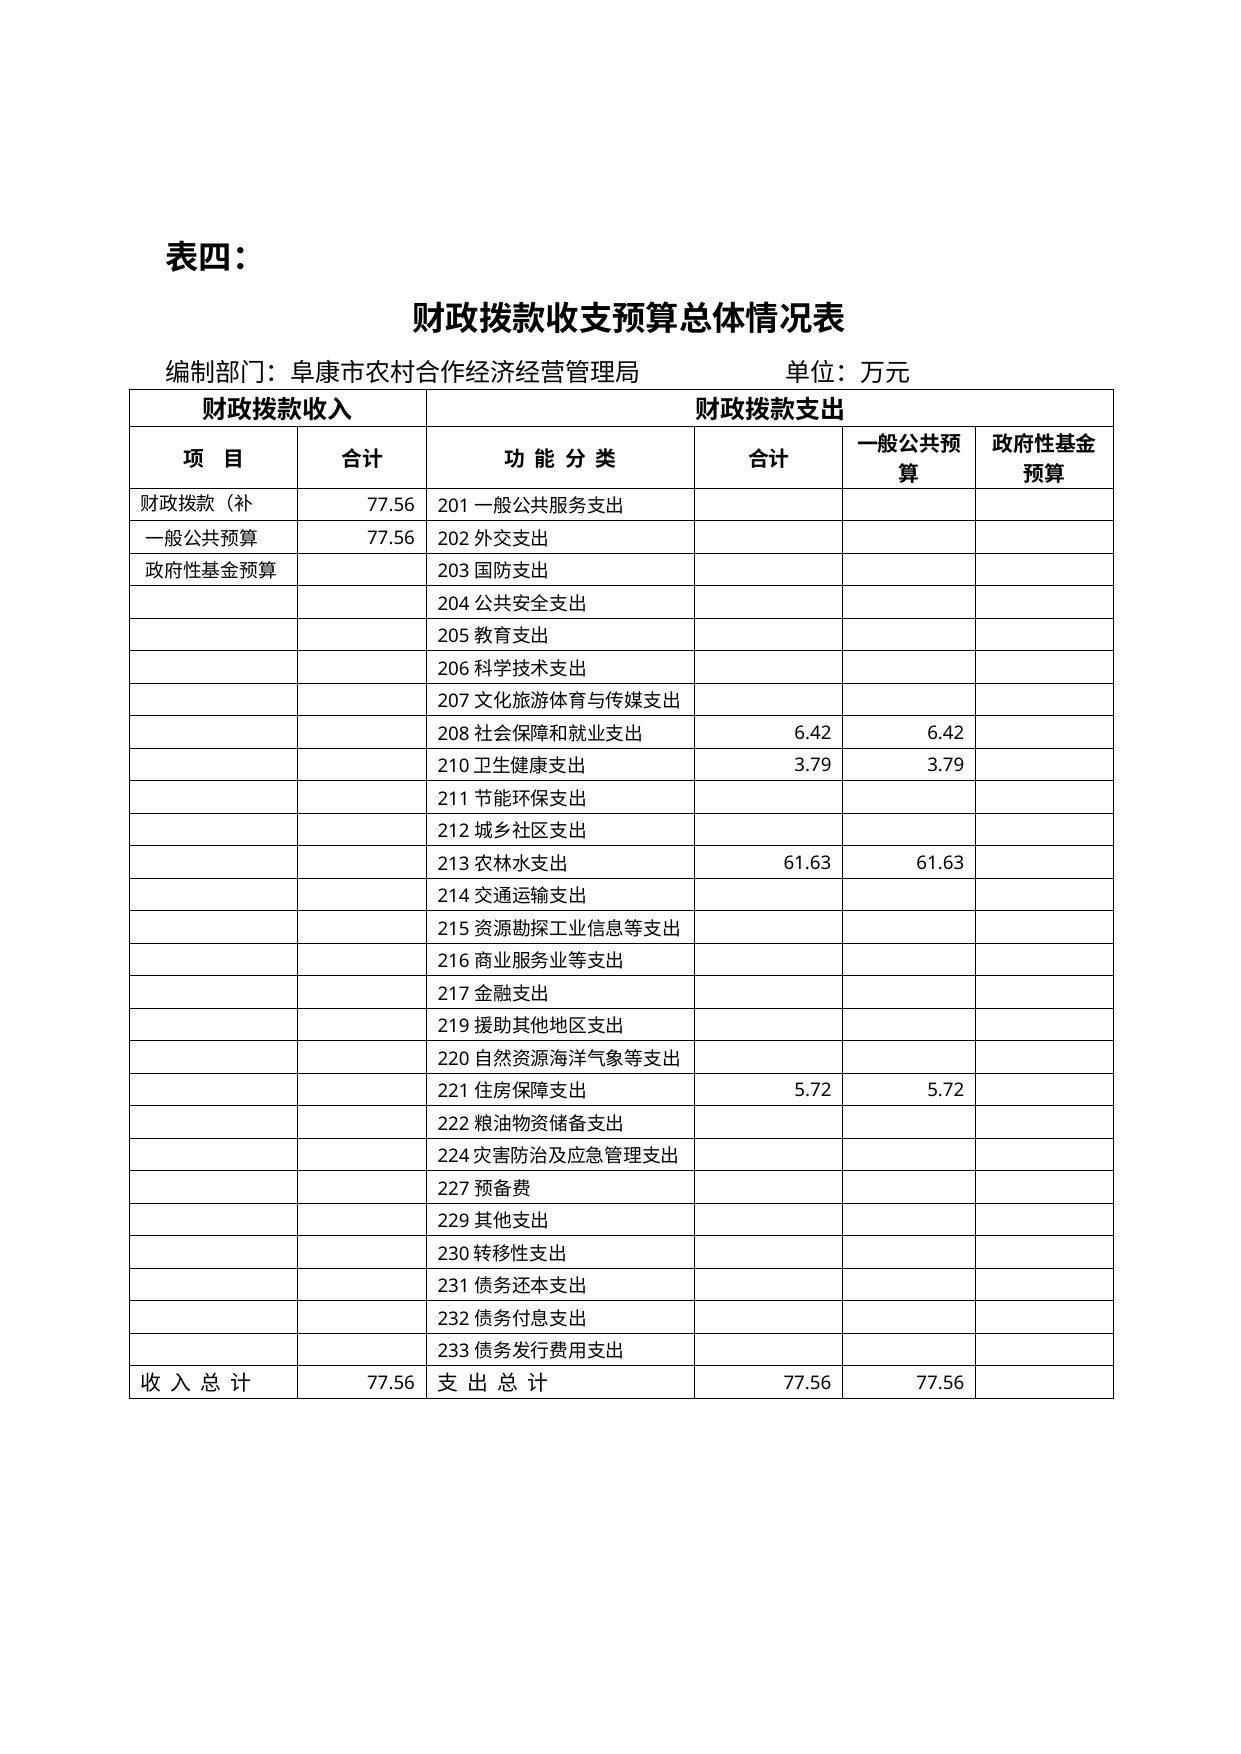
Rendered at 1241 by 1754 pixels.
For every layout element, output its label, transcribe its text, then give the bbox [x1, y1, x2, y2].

text 编制部门：阜康市农村合作经济经营管理局 单位：万元 [165, 352, 1092, 389]
table_cell 211 节能环保支出 [427, 781, 694, 812]
text 财政拨款收支预算总体情况表 [165, 292, 1092, 340]
table_cell 61.63 [843, 846, 975, 877]
table_cell [130, 976, 297, 1007]
table_cell [976, 619, 1113, 650]
table_cell [298, 1139, 426, 1170]
table_cell 222 粮油物资储备支出 [427, 1106, 694, 1137]
table_cell [843, 1106, 975, 1137]
table_cell 229 其他支出 [427, 1204, 694, 1235]
table_cell 项 目 [130, 427, 297, 487]
table_cell [130, 1236, 297, 1267]
table_cell 233 债务发行费用支出 [427, 1334, 694, 1365]
table_cell [976, 1269, 1113, 1300]
table_cell [976, 976, 1113, 1007]
table_cell [976, 846, 1113, 877]
table_cell 77.56 [695, 1366, 842, 1397]
table_cell [976, 586, 1113, 617]
table_cell [976, 879, 1113, 910]
table_cell [976, 1334, 1113, 1365]
table_cell [976, 1171, 1113, 1202]
table_cell [843, 1204, 975, 1235]
table_cell 232 债务付息支出 [427, 1301, 694, 1332]
table_cell [843, 619, 975, 650]
table_cell [695, 521, 842, 552]
table_cell [130, 1106, 297, 1137]
table_cell [976, 684, 1113, 715]
table_cell [298, 814, 426, 845]
table_cell 217 金融支出 [427, 976, 694, 1007]
table_cell [130, 651, 297, 682]
table_cell [976, 1366, 1113, 1397]
table_cell [298, 1301, 426, 1332]
table_cell [298, 879, 426, 910]
table_cell [130, 1301, 297, 1332]
table_cell [976, 716, 1113, 747]
table_cell [298, 1041, 426, 1072]
table_cell 支 出 总 计 [427, 1366, 694, 1397]
table_cell 3.79 [695, 749, 842, 780]
table_cell 一般公共预算 [130, 521, 297, 552]
table_cell [695, 586, 842, 617]
table_cell 6.42 [695, 716, 842, 747]
table_cell [130, 911, 297, 942]
table_cell 203 国防支出 [427, 554, 694, 585]
table_cell [298, 684, 426, 715]
table_cell [298, 749, 426, 780]
table_cell [695, 1106, 842, 1137]
table_cell [843, 521, 975, 552]
table_cell [298, 911, 426, 942]
table_cell 77.56 [298, 489, 426, 520]
table_cell [695, 911, 842, 942]
table_cell [130, 749, 297, 780]
table_cell [130, 1139, 297, 1170]
table_cell 216 商业服务业等支出 [427, 944, 694, 975]
table_cell 224灾害防治及应急管理支出 [427, 1139, 694, 1170]
table_cell [843, 651, 975, 682]
table_cell 207 文化旅游体育与传媒支出 [427, 684, 694, 715]
table_cell [695, 489, 842, 520]
table_cell 功 能 分 类 [427, 427, 694, 487]
table_cell [695, 1041, 842, 1072]
table_cell 214 交通运输支出 [427, 879, 694, 910]
table_cell 77.56 [298, 1366, 426, 1397]
table_cell [298, 1204, 426, 1235]
table_cell 5.72 [695, 1074, 842, 1105]
table_cell [843, 879, 975, 910]
table_cell [130, 846, 297, 877]
table_cell [843, 1269, 975, 1300]
table_cell 206 科学技术支出 [427, 651, 694, 682]
table_cell [843, 911, 975, 942]
table_cell [976, 1041, 1113, 1072]
table_cell [976, 1139, 1113, 1170]
table_cell 220 自然资源海洋气象等支出 [427, 1041, 694, 1072]
table_cell [976, 489, 1113, 520]
table_cell [843, 1009, 975, 1040]
table_cell [130, 1041, 297, 1072]
table_cell [976, 749, 1113, 780]
table_cell 215 资源勘探工业信息等支出 [427, 911, 694, 942]
table_cell [130, 879, 297, 910]
table_cell 213 农林水支出 [427, 846, 694, 877]
table_cell [130, 1204, 297, 1235]
table_cell [130, 781, 297, 812]
table_cell 6.42 [843, 716, 975, 747]
table_cell [843, 976, 975, 1007]
table_cell [843, 1236, 975, 1267]
table_cell [298, 846, 426, 877]
table_cell [298, 1074, 426, 1105]
table_cell [843, 684, 975, 715]
table_cell [843, 1171, 975, 1202]
table_cell 3.79 [843, 749, 975, 780]
table_cell [298, 1334, 426, 1365]
table_cell 201 一般公共服务支出 [427, 489, 694, 520]
table_cell [695, 879, 842, 910]
table_cell [130, 1334, 297, 1365]
table_cell 204 公共安全支出 [427, 586, 694, 617]
table_cell [298, 651, 426, 682]
table_cell [695, 1236, 842, 1267]
table_header 财政拨款支出 [427, 390, 1113, 426]
table_cell [695, 1139, 842, 1170]
table_cell [695, 1269, 842, 1300]
table_cell 231 债务还本支出 [427, 1269, 694, 1300]
table_cell [843, 586, 975, 617]
table_cell 219 援助其他地区支出 [427, 1009, 694, 1040]
table_cell 205 教育支出 [427, 619, 694, 650]
table_cell [843, 1334, 975, 1365]
table_cell 一般公共预算 [843, 427, 975, 487]
table_cell [843, 1139, 975, 1170]
table_cell 合计 [298, 427, 426, 487]
table_cell [976, 1204, 1113, 1235]
table_cell [130, 1074, 297, 1105]
table_cell [298, 781, 426, 812]
table_cell 政府性基金预算 [976, 427, 1113, 487]
table_cell [695, 814, 842, 845]
table_cell [298, 1106, 426, 1137]
table_cell [843, 814, 975, 845]
table_cell [298, 1009, 426, 1040]
table_cell [695, 1204, 842, 1235]
table_cell [695, 619, 842, 650]
table_cell [843, 489, 975, 520]
table_cell 230转移性支出 [427, 1236, 694, 1267]
table_cell 合计 [695, 427, 842, 487]
table_cell [843, 554, 975, 585]
table_cell [976, 814, 1113, 845]
table_cell [695, 1334, 842, 1365]
table_cell [695, 1301, 842, 1332]
table_cell [843, 1301, 975, 1332]
table_cell [298, 1269, 426, 1300]
table_cell 政府性基金预算 [130, 554, 297, 585]
table_cell [976, 554, 1113, 585]
table_cell [976, 1106, 1113, 1137]
table_cell [976, 781, 1113, 812]
table_cell [976, 1009, 1113, 1040]
table_cell [130, 684, 297, 715]
table_cell 210卫生健康支出 [427, 749, 694, 780]
table_cell [695, 651, 842, 682]
table_cell 5.72 [843, 1074, 975, 1105]
table_cell [298, 619, 426, 650]
table_cell [695, 554, 842, 585]
table_cell [298, 1171, 426, 1202]
table_header 财政拨款收入 [130, 390, 426, 426]
table_cell [130, 716, 297, 747]
table_cell [976, 1074, 1113, 1105]
table_cell 财政拨款（补助） [130, 489, 297, 520]
table_cell [695, 976, 842, 1007]
table_cell 221 住房保障支出 [427, 1074, 694, 1105]
table_cell [130, 586, 297, 617]
table_cell [130, 814, 297, 845]
text 表四： [165, 231, 1092, 279]
table_cell [130, 1171, 297, 1202]
table_cell [976, 521, 1113, 552]
table_cell [976, 911, 1113, 942]
table_cell [695, 1009, 842, 1040]
table_cell 77.56 [298, 521, 426, 552]
table_cell [298, 586, 426, 617]
table_cell 212 城乡社区支出 [427, 814, 694, 845]
table_cell 202 外交支出 [427, 521, 694, 552]
table_cell [976, 1301, 1113, 1332]
table_cell [843, 944, 975, 975]
table_cell [130, 1009, 297, 1040]
table_cell 227 预备费 [427, 1171, 694, 1202]
table_cell [298, 976, 426, 1007]
table_cell [976, 944, 1113, 975]
table_cell [976, 1236, 1113, 1267]
table_cell [695, 944, 842, 975]
table_cell [695, 684, 842, 715]
table_cell [298, 554, 426, 585]
table_cell 61.63 [695, 846, 842, 877]
table_cell [130, 944, 297, 975]
table_cell [130, 1269, 297, 1300]
table_cell [130, 619, 297, 650]
table_cell [843, 1041, 975, 1072]
table_cell [695, 781, 842, 812]
table_cell 77.56 [843, 1366, 975, 1397]
table_cell [843, 781, 975, 812]
table_cell 208 社会保障和就业支出 [427, 716, 694, 747]
table_cell [695, 1171, 842, 1202]
table_cell 收 入 总 计 [130, 1366, 297, 1397]
table_cell [298, 1236, 426, 1267]
table_cell [976, 651, 1113, 682]
table_cell [298, 944, 426, 975]
table_cell [298, 716, 426, 747]
